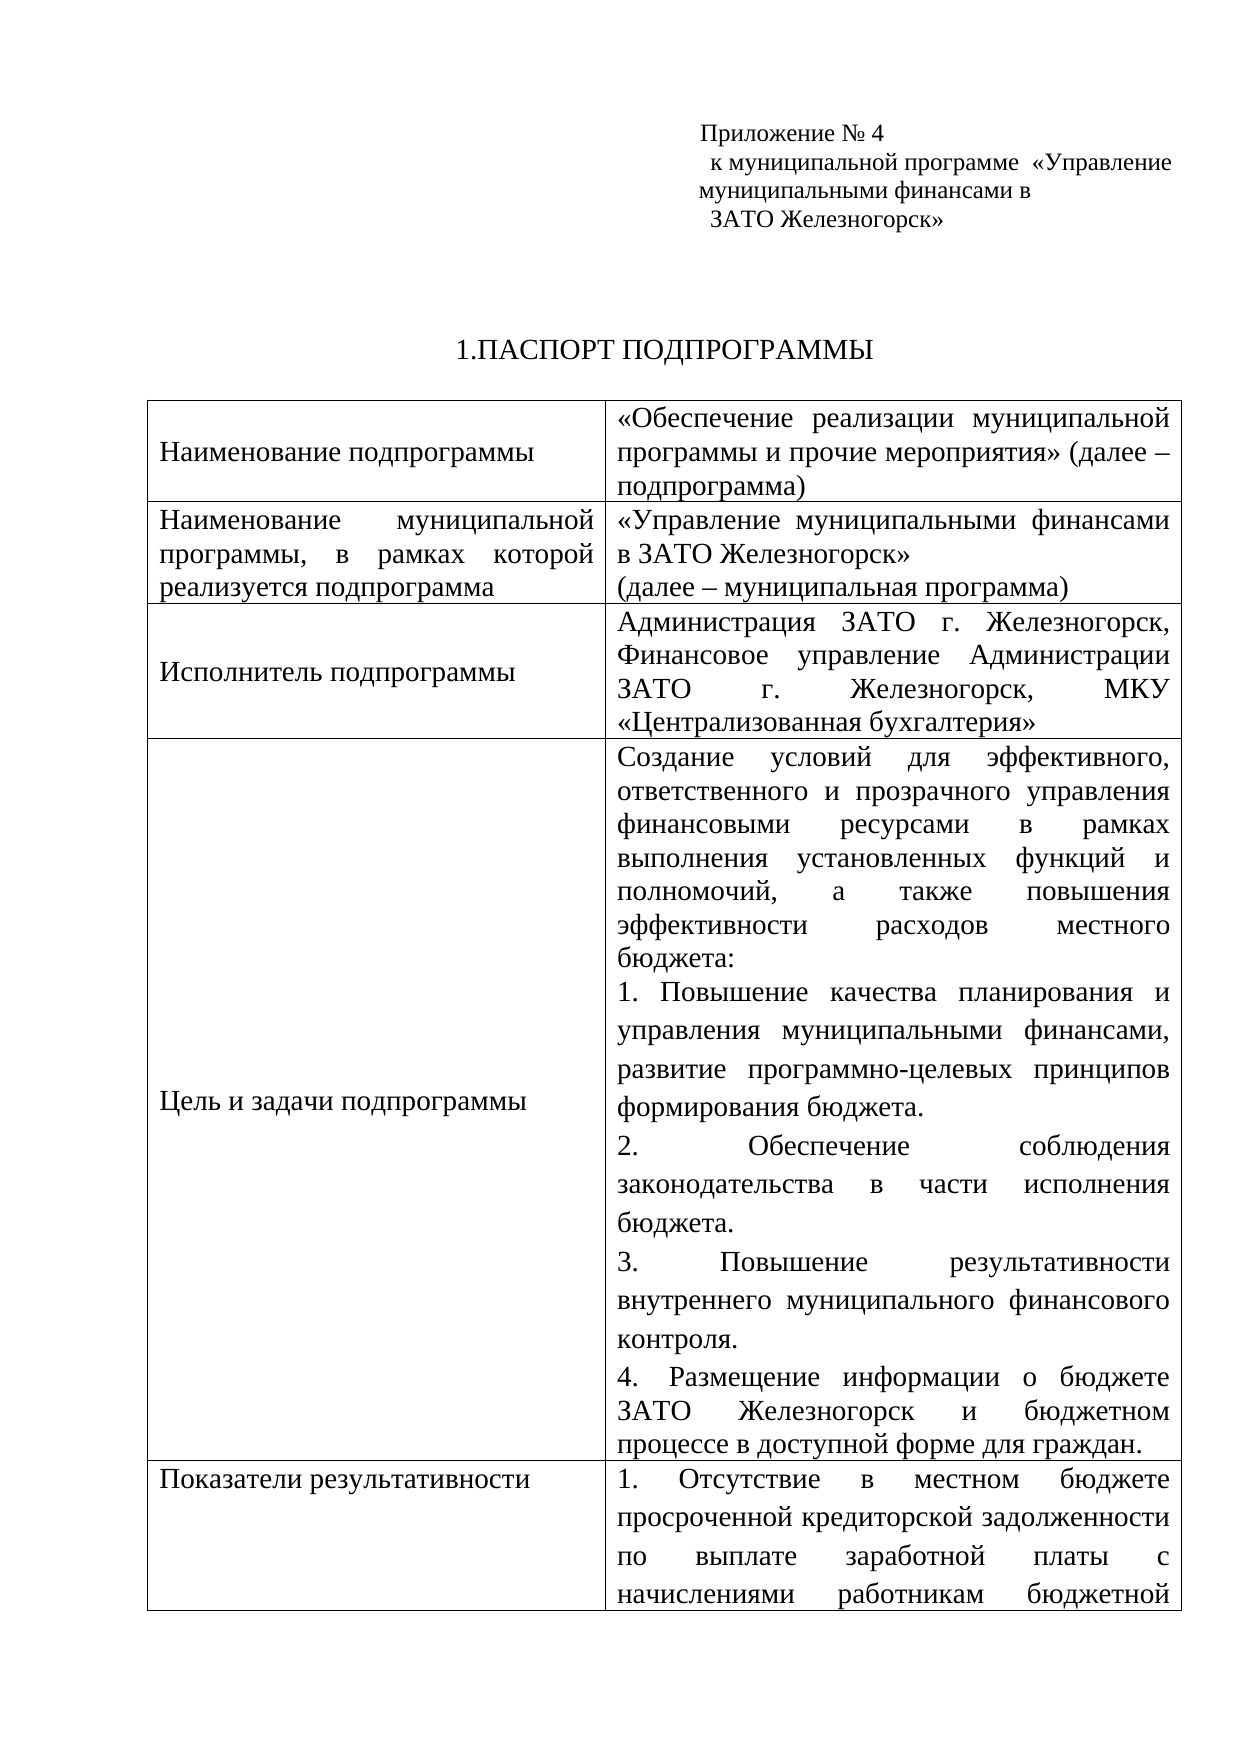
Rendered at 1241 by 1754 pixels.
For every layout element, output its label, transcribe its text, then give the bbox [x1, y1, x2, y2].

table_cell Администрация ЗАТО г. Железногорск, Финансовое управление Администрации ЗАТО г. Железногорск, МКУ «Централизованная бухгалтерия» [606, 604, 1181, 738]
table_cell Наименование муниципальной программы, в рамках которой реализуется подпрограмма [148, 502, 605, 603]
text ЗАТО Железногорск» [148, 204, 1181, 233]
table_cell Цель и задачи подпрограммы [148, 739, 605, 1460]
text муниципальными финансами в [148, 176, 1181, 204]
table_header Наименование подпрограммы [148, 401, 605, 501]
text к муниципальной программе «Управление [148, 147, 1181, 176]
text 1.ПАСПОРТ ПОДПРОГРАММЫ [148, 332, 1181, 366]
table_cell Исполнитель подпрограммы [148, 604, 605, 738]
table_cell «Управление муниципальными финансами в ЗАТО Железногорск» (далее – муниципальная программа) [606, 502, 1181, 603]
table_cell Показатели результативности [148, 1461, 605, 1610]
text Приложение № 4 [148, 118, 1181, 147]
table_cell Создание условий для эффективного, ответственного и прозрачного управления финансовыми ресурсами в рамках выполнения установленных функций и полномочий, а также повышения эффективности расходов местного бюджета: 1. Повышение качества планирования и управления муниципальными финансами, развитие программно-целевых принципов формирования бюджета. 2. Обеспечение соблюдения законодательства в части исполнения бюджета. 3. Повышение результативности внутреннего муниципального финансового контроля. 4. Размещение информации о бюджете ЗАТО Железногорск и бюджетном процессе в доступной форме для граждан. [606, 739, 1181, 1460]
table_header «Обеспечение реализации муниципальной программы и прочие мероприятия» (далее – подпрограмма) [606, 401, 1181, 501]
